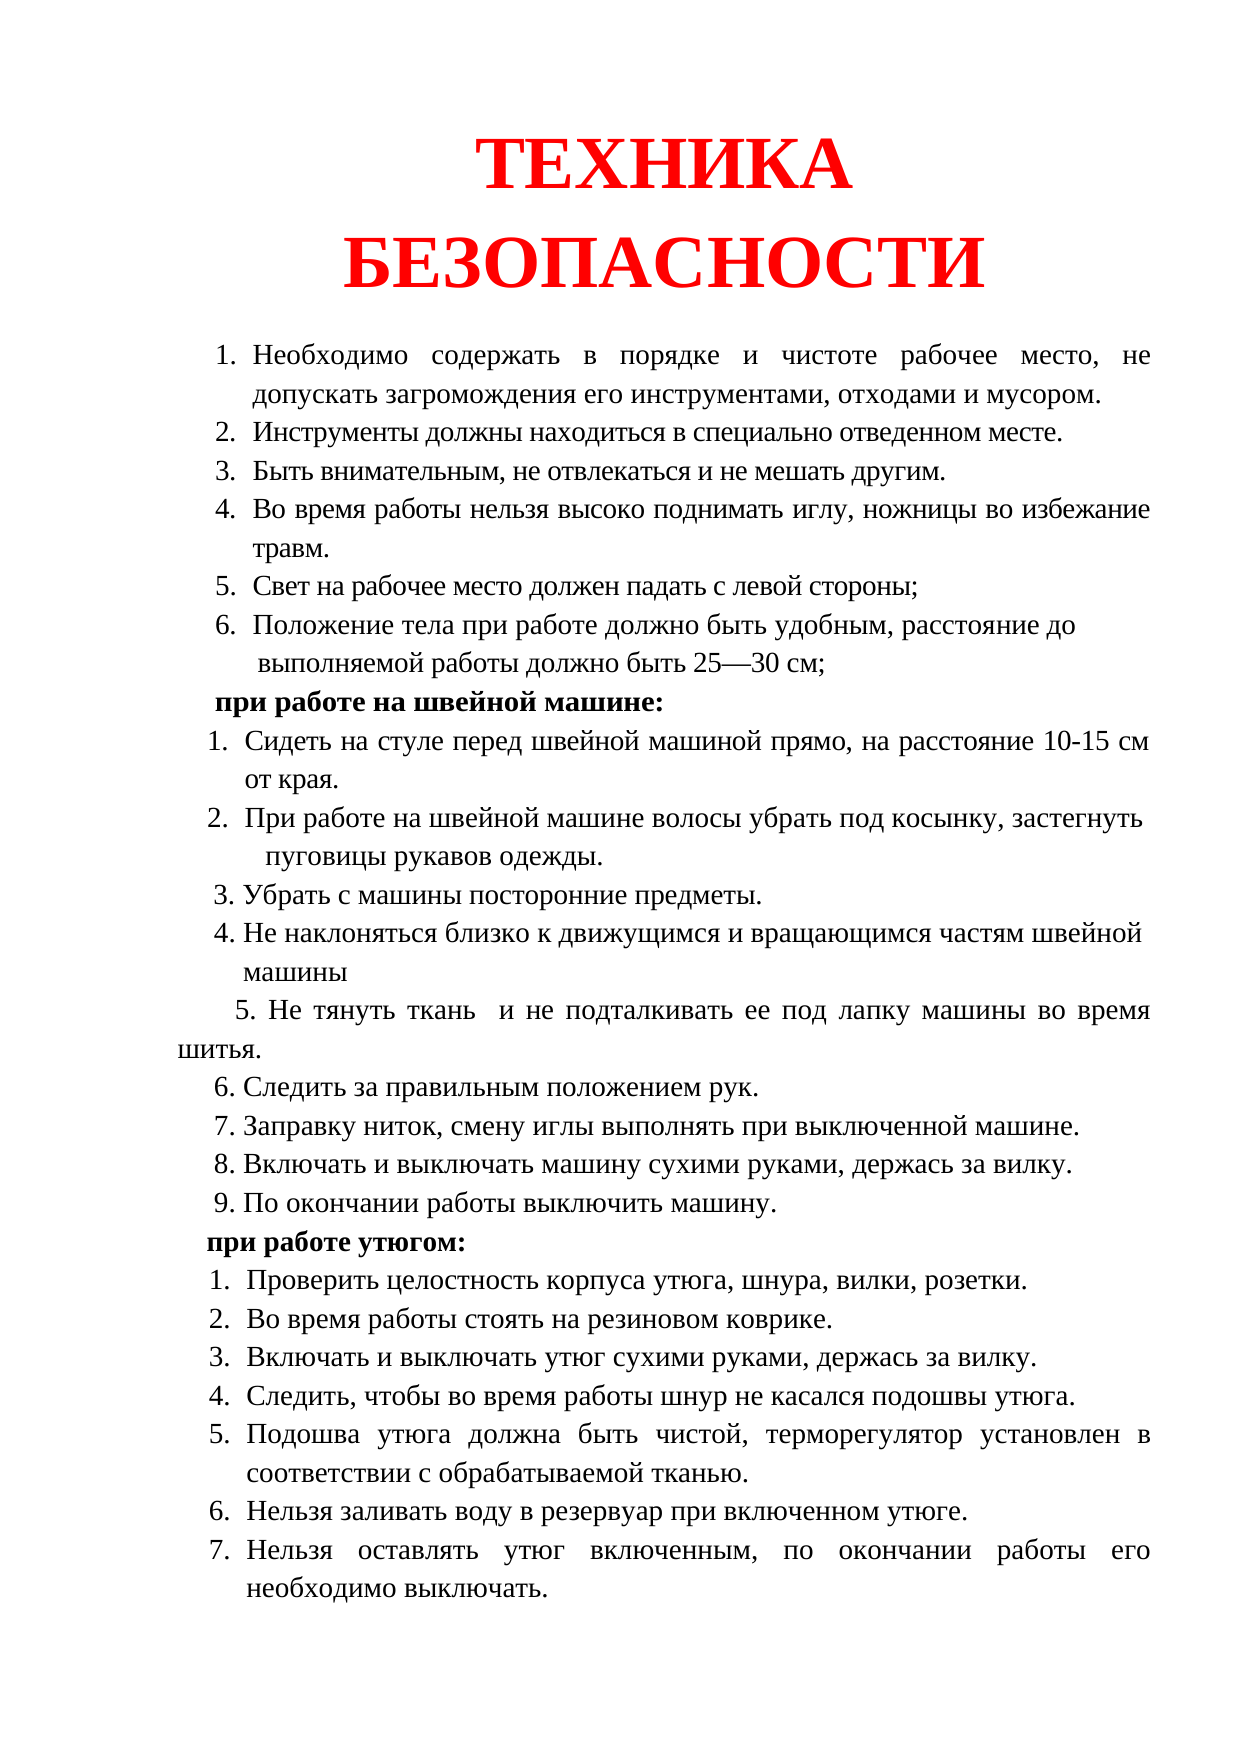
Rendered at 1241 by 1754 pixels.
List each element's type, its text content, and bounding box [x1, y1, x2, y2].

list Инструменты должны находиться в специально отведенном месте. [215, 414, 1152, 448]
list При работе на швейной машине волосы убрать под косынку, застегнуть [207, 800, 1151, 833]
list Положение тела при работе должно быть удобным, расстояние до [215, 607, 1151, 641]
list Включать и выключать утюг сухими руками, держась за вилку. [208, 1339, 1152, 1373]
list Во время работы стоять на резиновом коврике. [208, 1301, 1152, 1334]
list Нельзя оставлять утюг включенным, по окончании работы его необходимо выключать. [208, 1532, 1152, 1604]
text 9. По окончании работы выключить машину. [177, 1185, 1152, 1219]
list Нельзя заливать воду в резервуар при включенном утюге. [208, 1493, 1152, 1527]
list Подошва утюга должна быть чистой, терморегулятор установлен в соответствии с обрабатываемой тканью. [208, 1416, 1152, 1488]
text пуговицы рукавов одежды. [177, 838, 1151, 872]
list Сидеть на стуле перед швейной машиной прямо, на расстояние 10-15 см от края. [207, 723, 1150, 795]
text ТЕХНИКА БЕЗОПАСНОСТИ [177, 118, 1152, 303]
text при работе утюгом: [177, 1224, 1152, 1257]
list Быть внимательным, не отвлекаться и не мешать другим. [215, 453, 1152, 486]
text 4. Не наклоняться близко к движущимся и вращающимся частям швейной [177, 915, 1150, 949]
list Во время работы нельзя высоко поднимать иглу, ножницы во избежание травм. [215, 491, 1152, 563]
subtitle 5. Не тянуть ткань и не подталкивать ее под лапку машины во время шитья. [177, 992, 1152, 1064]
text 7. Заправку ниток, смену иглы выполнять при выключенной машине. [177, 1108, 1152, 1142]
text 8. Включать и выключать машину сухими руками, держась за вилку. [177, 1147, 1152, 1180]
text 6. Следить за правильным положением рук. [177, 1069, 1152, 1103]
text 3. Убрать с машины посторонние предметы. [177, 877, 1151, 910]
subtitle машины [177, 954, 1152, 987]
text при работе на швейной машине: [177, 684, 1152, 718]
list Следить, чтобы во время работы шнур не касался подошвы утюга. [208, 1378, 1152, 1411]
list Проверить целостность корпуса утюга, шнура, вилки, розетки. [208, 1262, 1152, 1296]
list Необходимо содержать в порядке и чистоте рабочее место, не допускать загромождения его инструментами, отходами и мусором. [215, 337, 1152, 409]
text выполняемой работы должно быть 25—30 см; [215, 646, 1151, 679]
list Свет на рабочее место должен падать с левой стороны; [215, 568, 1152, 602]
